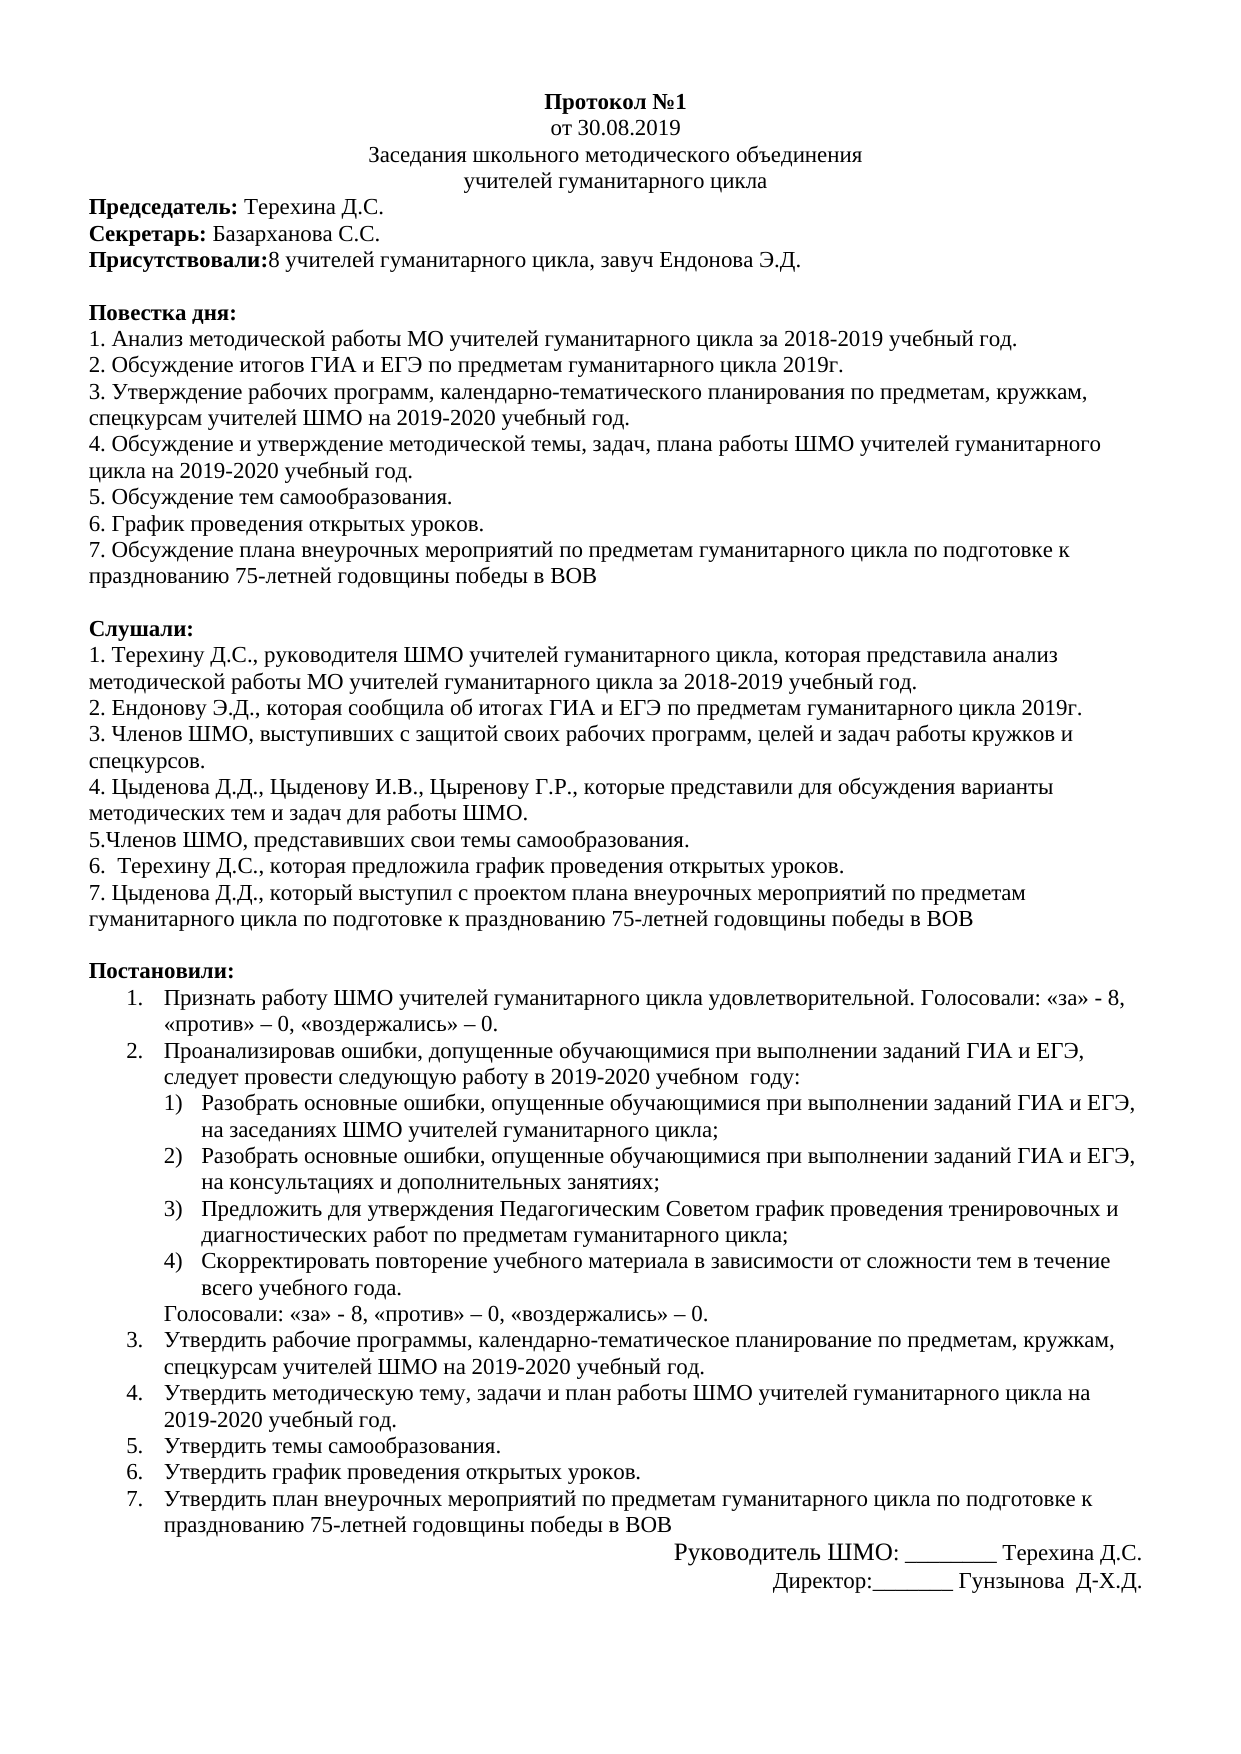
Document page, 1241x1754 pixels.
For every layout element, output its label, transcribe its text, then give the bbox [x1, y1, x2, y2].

list Разобрать основные ошибки, опущенные обучающимися при выполнении заданий ГИА и ЕГЭ, на консультациях и дополнительных занятиях; [163, 1142, 1142, 1195]
text от 30.08.2019 [88, 114, 1142, 141]
text Руководитель ШМО: ________ Терехина Д.С. Директор:_______ Гунзынова Д-Х.Д. [88, 1537, 1142, 1594]
text 1. Терехину Д.С., руководителя ШМО учителей гуманитарного цикла, которая представила анализ методической работы МО учителей гуманитарного цикла за 2018-2019 учебный год. [88, 641, 1142, 694]
text 7. Цыденова Д.Д., который выступил с проектом плана внеурочных мероприятий по предметам гуманитарного цикла по подготовке к празднованию 75-летней годовщины победы в ВОВ [88, 878, 1142, 931]
text Заседания школьного методического объединения [88, 141, 1142, 167]
list Утвердить методическую тему, задачи и план работы ШМО учителей гуманитарного цикла на 2019-2020 учебный год. [126, 1379, 1142, 1432]
text 5. Обсуждение тем самообразования. 6. График проведения открытых уроков. [88, 483, 1142, 536]
text 3. Членов ШМО, выступивших с защитой своих рабочих программ, целей и задач работы кружков и спецкурсов. [88, 720, 1142, 773]
list Скорректировать повторение учебного материала в зависимости от сложности тем в течение всего учебного года. [163, 1247, 1142, 1300]
list Утвердить темы самообразования. [126, 1432, 1142, 1458]
text 4. Цыденова Д.Д., Цыденову И.В., Цыренову Г.Р., которые представили для обсуждения варианты методических тем и задач для работы ШМО. [88, 773, 1142, 826]
text 7. Обсуждение плана внеурочных мероприятий по предметам гуманитарного цикла по подготовке к празднованию 75-летней годовщины победы в ВОВ [88, 536, 1142, 589]
list Предложить для утверждения Педагогическим Советом график проведения тренировочных и диагностических работ по предметам гуманитарного цикла; [163, 1195, 1142, 1247]
text Протокол №1 [88, 88, 1142, 114]
text 6. Терехину Д.С., которая предложила график проведения открытых уроков. [88, 852, 1142, 878]
text Слушали: [88, 615, 1142, 641]
text Голосовали: «за» - 8, «против» – 0, «воздержались» – 0. [163, 1300, 1142, 1327]
text Председатель: Терехина Д.С. Секретарь: Базарханова С.С. Присутствовали:8 учителей гуманитарного цикла, завуч Ендонова Э.Д. Повестка дня: 1. Анализ методической работы МО учителей гуманитарного цикла за 2018-2019 учебный год. 2. Обсуждение итогов ГИА и ЕГЭ по предметам гуманитарного цикла 2019г. 3. Утверждение рабочих программ, календарно-тематического планирования по предметам, кружкам, спецкурсам учителей ШМО на 2019-2020 учебный год. 4. Обсуждение и утверждение методической темы, задач, плана работы ШМО учителей гуманитарного цикла на 2019-2020 учебный год. [88, 193, 1142, 483]
text Постановили: [88, 958, 1142, 984]
list Разобрать основные ошибки, опущенные обучающимися при выполнении заданий ГИА и ЕГЭ, на заседаниях ШМО учителей гуманитарного цикла; [163, 1089, 1142, 1142]
list Утвердить график проведения открытых уроков. [126, 1458, 1142, 1485]
list Проанализировав ошибки, допущенные обучающимися при выполнении заданий ГИА и ЕГЭ, следует провести следующую работу в 2019-2020 учебном году: [126, 1037, 1142, 1089]
list Утвердить план внеурочных мероприятий по предметам гуманитарного цикла по подготовке к празднованию 75-летней годовщины победы в ВОВ [126, 1485, 1142, 1537]
text 2. Ендонову Э.Д., которая сообщила об итогах ГИА и ЕГЭ по предметам гуманитарного цикла 2019г. [88, 694, 1142, 720]
list Признать работу ШМО учителей гуманитарного цикла удовлетворительной. Голосовали: «за» - 8, «против» – 0, «воздержались» – 0. [126, 984, 1142, 1037]
text учителей гуманитарного цикла [88, 167, 1142, 193]
list Утвердить рабочие программы, календарно-тематическое планирование по предметам, кружкам, спецкурсам учителей ШМО на 2019-2020 учебный год. [126, 1327, 1142, 1379]
text 5.Членов ШМО, представивших свои темы самообразования. [88, 826, 1142, 852]
